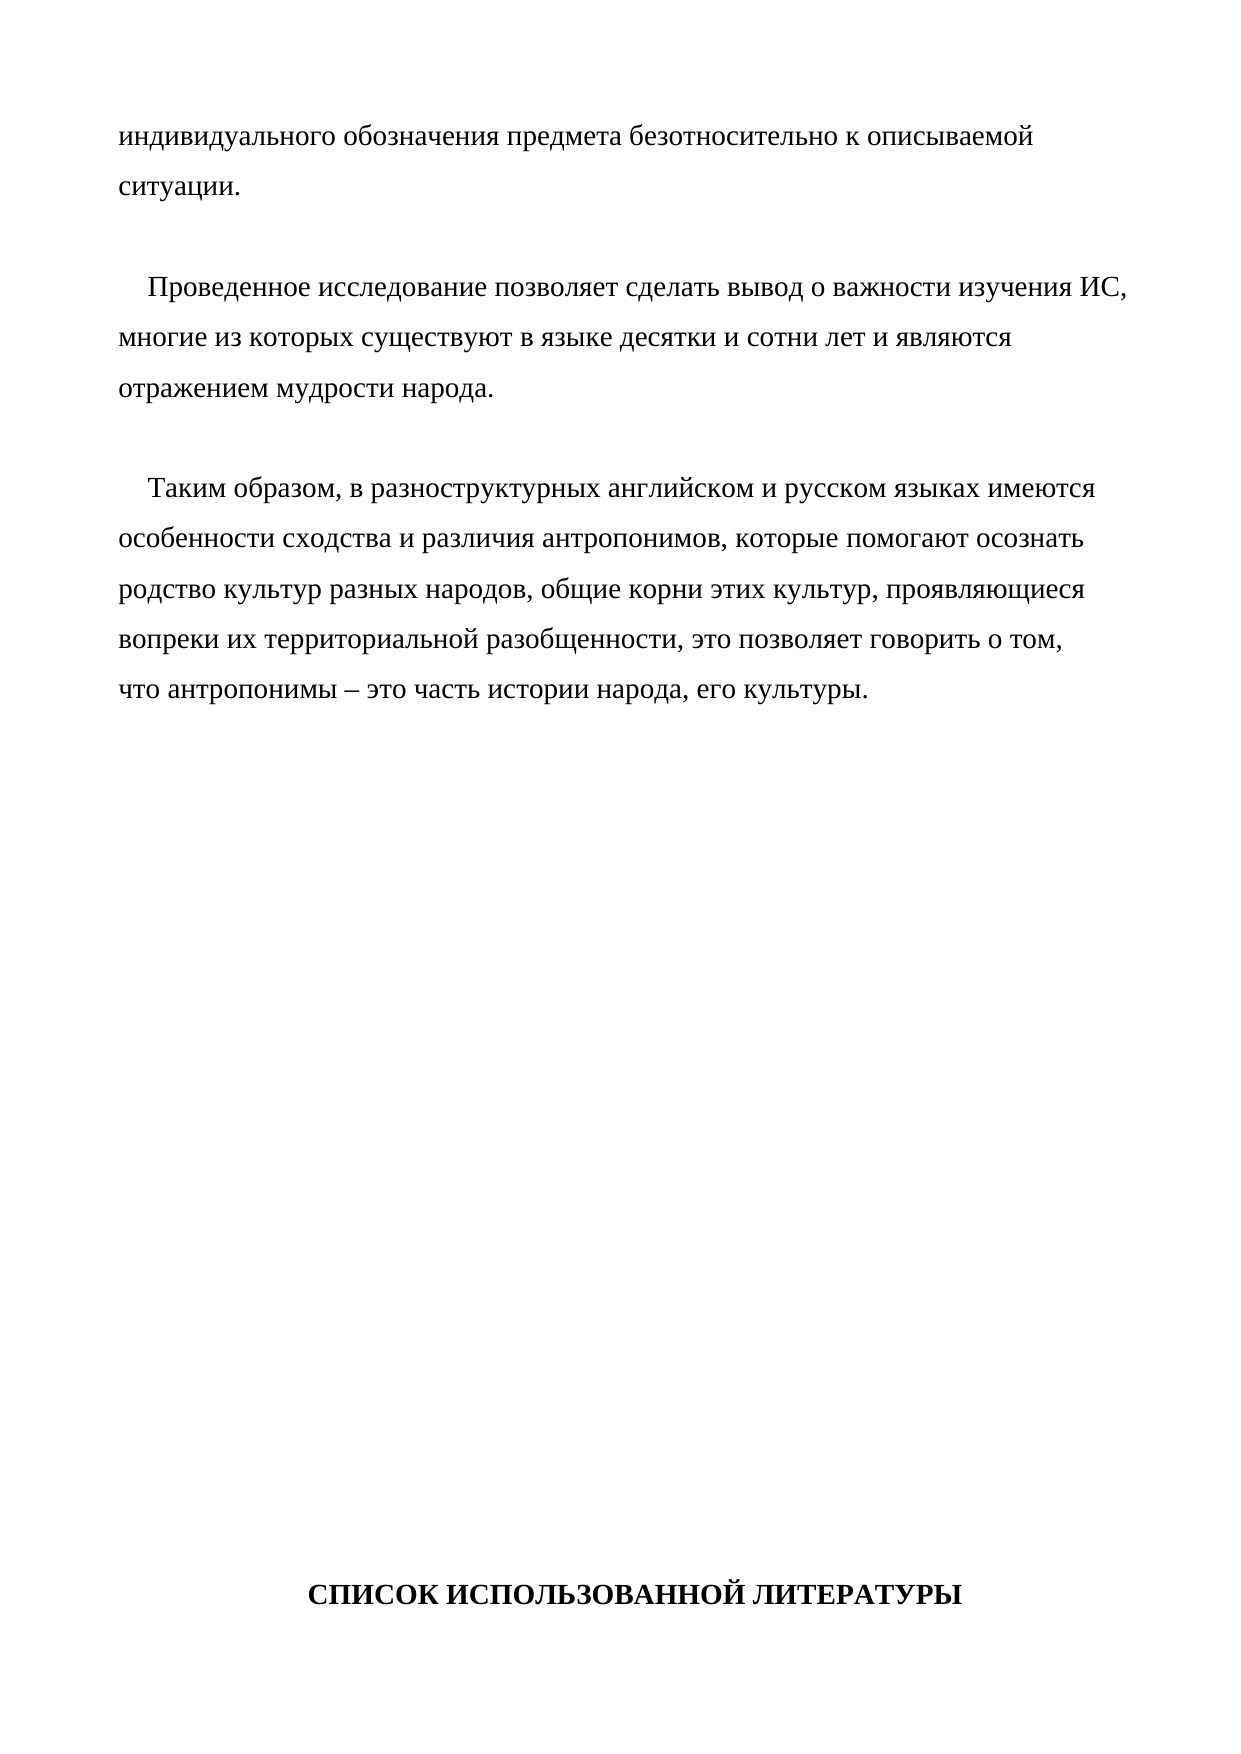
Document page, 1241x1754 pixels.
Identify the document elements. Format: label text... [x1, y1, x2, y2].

text Таким образом, в разноструктурных английском и русском языках имеются особенности сходства и различия антропонимов, которые помогают осознать родство культур разных народов, общие корни этих культур, проявляющиеся вопреки их территориальной разобщенности, это позволяет говорить о том, что антропонимы – это часть истории народа, его культуры. [118, 470, 1152, 705]
text СПИСОК ИСПОЛЬЗОВАННОЙ ЛИТЕРАТУРЫ [118, 1577, 1152, 1611]
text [118, 118, 1152, 202]
text Проведенное исследование позволяет сделать вывод о важности изучения ИС, многие из которых существуют в языке десятки и сотни лет и являются отражением мудрости народа. [118, 269, 1152, 403]
